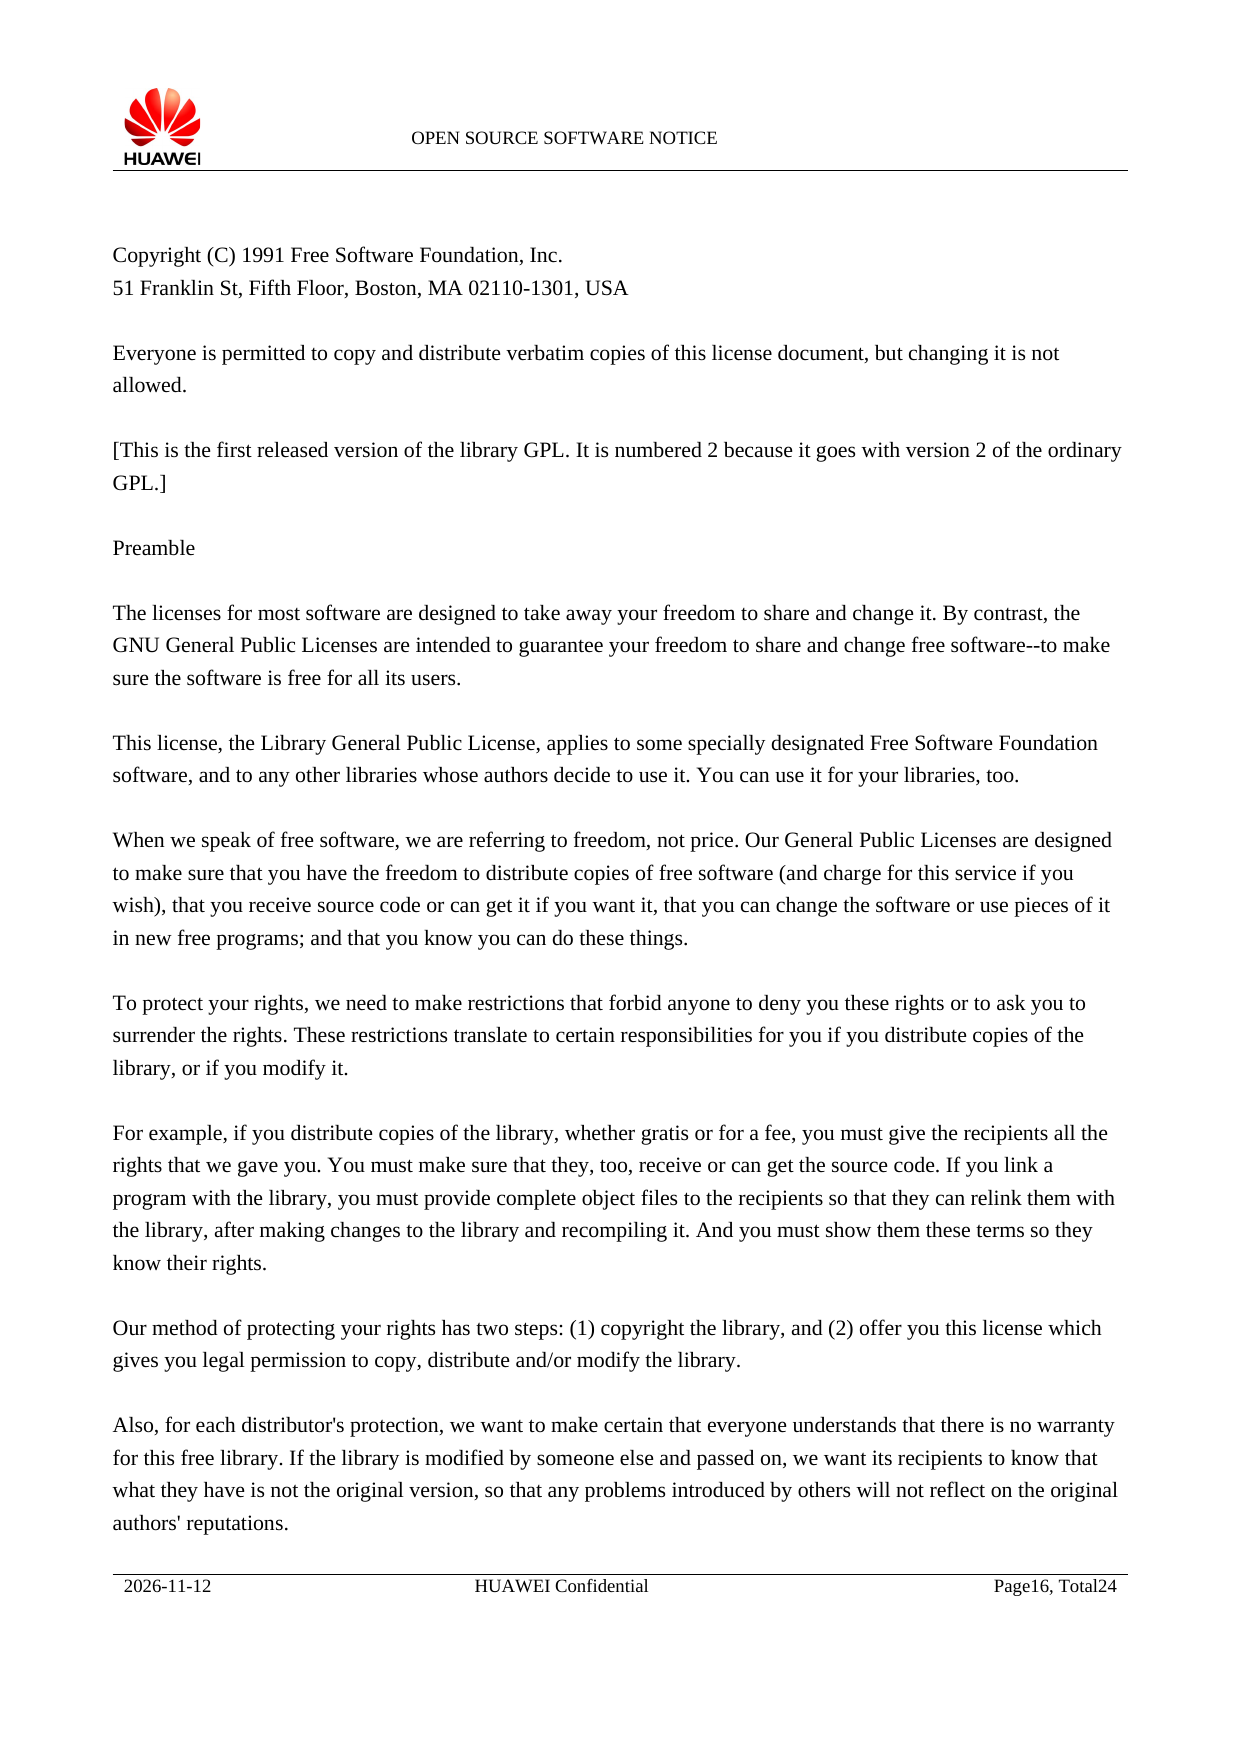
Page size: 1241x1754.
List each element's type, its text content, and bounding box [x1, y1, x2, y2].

picture [124, 88, 201, 165]
